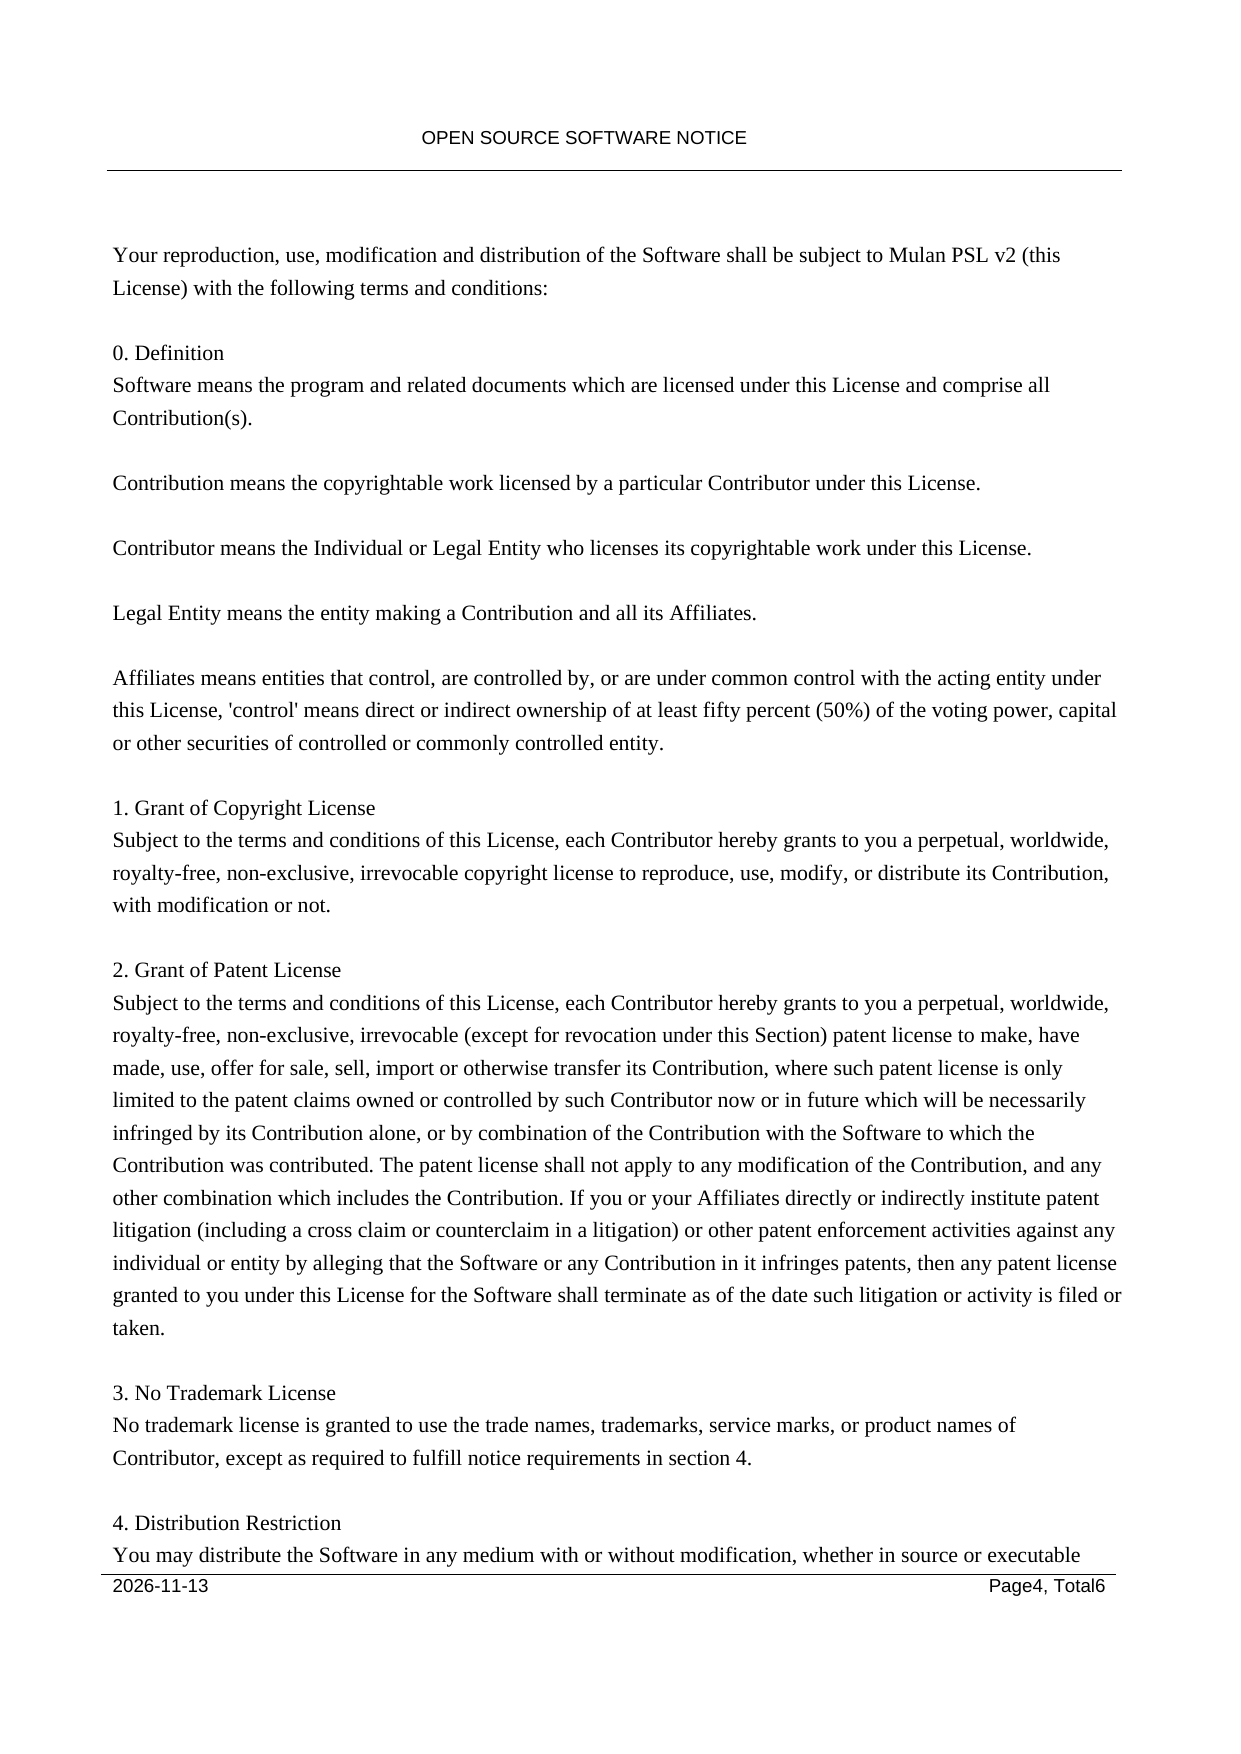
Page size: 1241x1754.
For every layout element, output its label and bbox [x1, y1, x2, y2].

text [112, 206, 1128, 1571]
